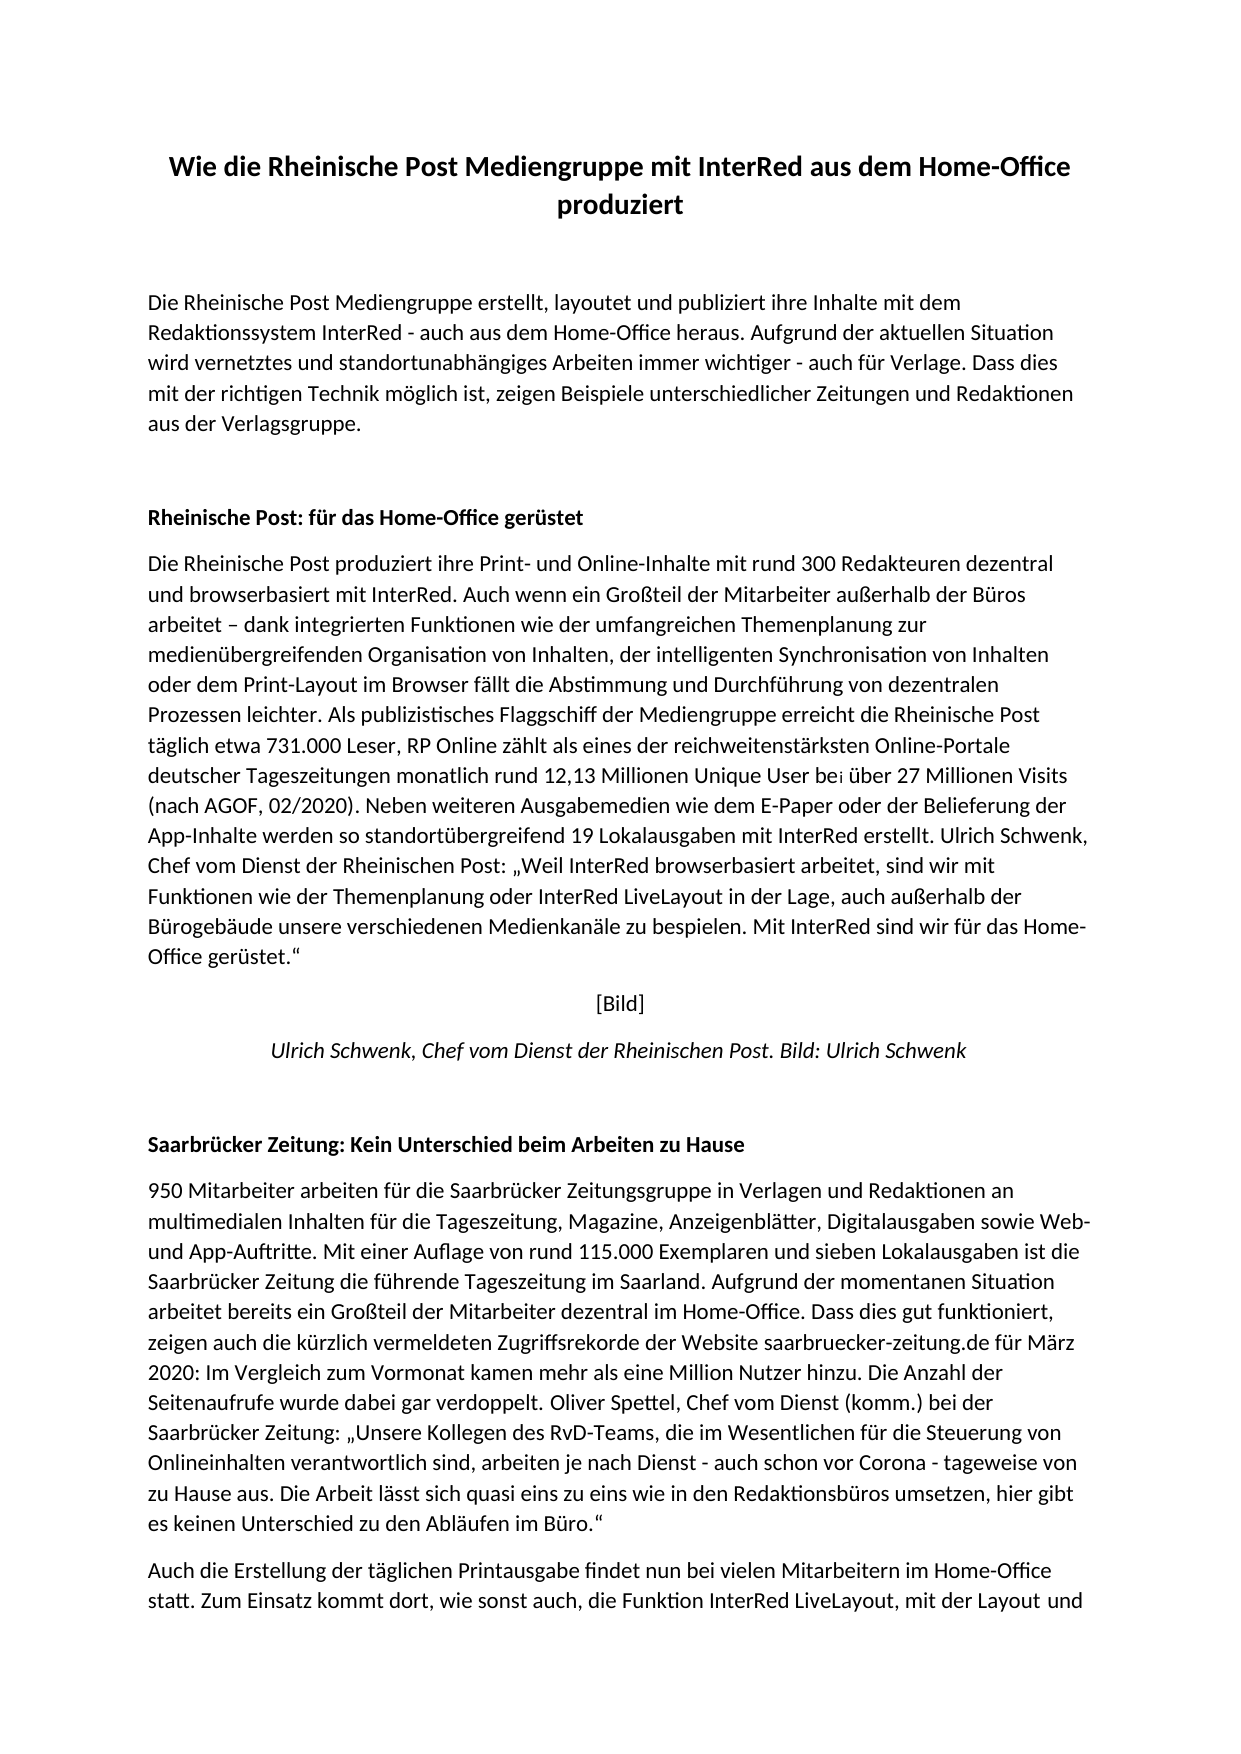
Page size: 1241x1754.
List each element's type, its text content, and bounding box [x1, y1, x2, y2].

text Die Rheinische Post Mediengruppe erstellt, layoutet und publiziert ihre Inhalte mit dem Redaktionssystem InterRed - auch aus dem Home-Office heraus. Aufgrund der aktuellen Situation wird vernetztes und standortunabhängiges Arbeiten immer wichtiger - auch für Verlage. Dass dies mit der richtigen Technik möglich ist, zeigen Beispiele unterschiedlicher Zeitungen und Redaktionen aus der Verlagsgruppe. [148, 288, 1093, 437]
text Wie die Rheinische Post Mediengruppe mit InterRed aus dem Home-Office produziert [148, 148, 1093, 222]
text Die Rheinische Post produziert ihre Print- und Online-Inhalte mit rund 300 Redakteuren dezentral und browserbasiert mit InterRed. Auch wenn ein Großteil der Mitarbeiter außerhalb der Büros arbeitet – dank integrierten Funktionen wie der umfangreichen Themenplanung zur medienübergreifenden Organisation von Inhalten, der intelligenten Synchronisation von Inhalten oder dem Print-Layout im Browser fällt die Abstimmung und Durchführung von dezentralen Prozessen leichter. Als publizistisches Flaggschiff der Mediengruppe erreicht die Rheinische Post täglich etwa 731.000 Leser, RP Online zählt als eines der reichweitenstärksten Online-Portale deutscher Tageszeitungen monatlich rund 12,13 Millionen Unique User bei über 27 Millionen Visits (nach AGOF, 02/2020). Neben weiteren Ausgabemedien wie dem E-Paper oder der Belieferung der App-Inhalte werden so standortübergreifend 19 Lokalausgaben mit InterRed erstellt. Ulrich Schwenk, Chef vom Dienst der Rheinischen Post: „Weil InterRed browserbasiert arbeitet, sind wir mit Funktionen wie der Themenplanung oder InterRed LiveLayout in der Lage, auch außerhalb der Bürogebäude unsere verschiedenen Medienkanäle zu bespielen. Mit InterRed sind wir für das Home-Office gerüstet.“ [148, 549, 1093, 970]
text [Bild] [148, 989, 1093, 1017]
text Rheinische Post: für das Home-Office gerüstet [148, 503, 1093, 531]
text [148, 1556, 1093, 1614]
text Saarbrücker Zeitung: Kein Unterschied beim Arbeiten zu Hause [148, 1130, 1093, 1158]
text Ulrich Schwenk, Chef vom Dienst der Rheinischen Post. Bild: Ulrich Schwenk [148, 1036, 1093, 1064]
text 950 Mitarbeiter arbeiten für die Saarbrücker Zeitungsgruppe in Verlagen und Redaktionen an multimedialen Inhalten für die Tageszeitung, Magazine, Anzeigenblätter, Digitalausgaben sowie Web- und App-Auftritte. Mit einer Auflage von rund 115.000 Exemplaren und sieben Lokalausgaben ist die Saarbrücker Zeitung die führende Tageszeitung im Saarland. Aufgrund der momentanen Situation arbeitet bereits ein Großteil der Mitarbeiter dezentral im Home-Office. Dass dies gut funktioniert, zeigen auch die kürzlich vermeldeten Zugriffsrekorde der Website saarbruecker-zeitung.de für März 2020: Im Vergleich zum Vormonat kamen mehr als eine Million Nutzer hinzu. Die Anzahl der Seitenaufrufe wurde dabei gar verdoppelt. Oliver Spettel, Chef vom Dienst (komm.) bei der Saarbrücker Zeitung: „Unsere Kollegen des RvD-Teams, die im Wesentlichen für die Steuerung von Onlineinhalten verantwortlich sind, arbeiten je nach Dienst - auch schon vor Corona - tageweise von zu Hause aus. Die Arbeit lässt sich quasi eins zu eins wie in den Redaktionsbüros umsetzen, hier gibt es keinen Unterschied zu den Abläufen im Büro.“ [148, 1177, 1093, 1537]
